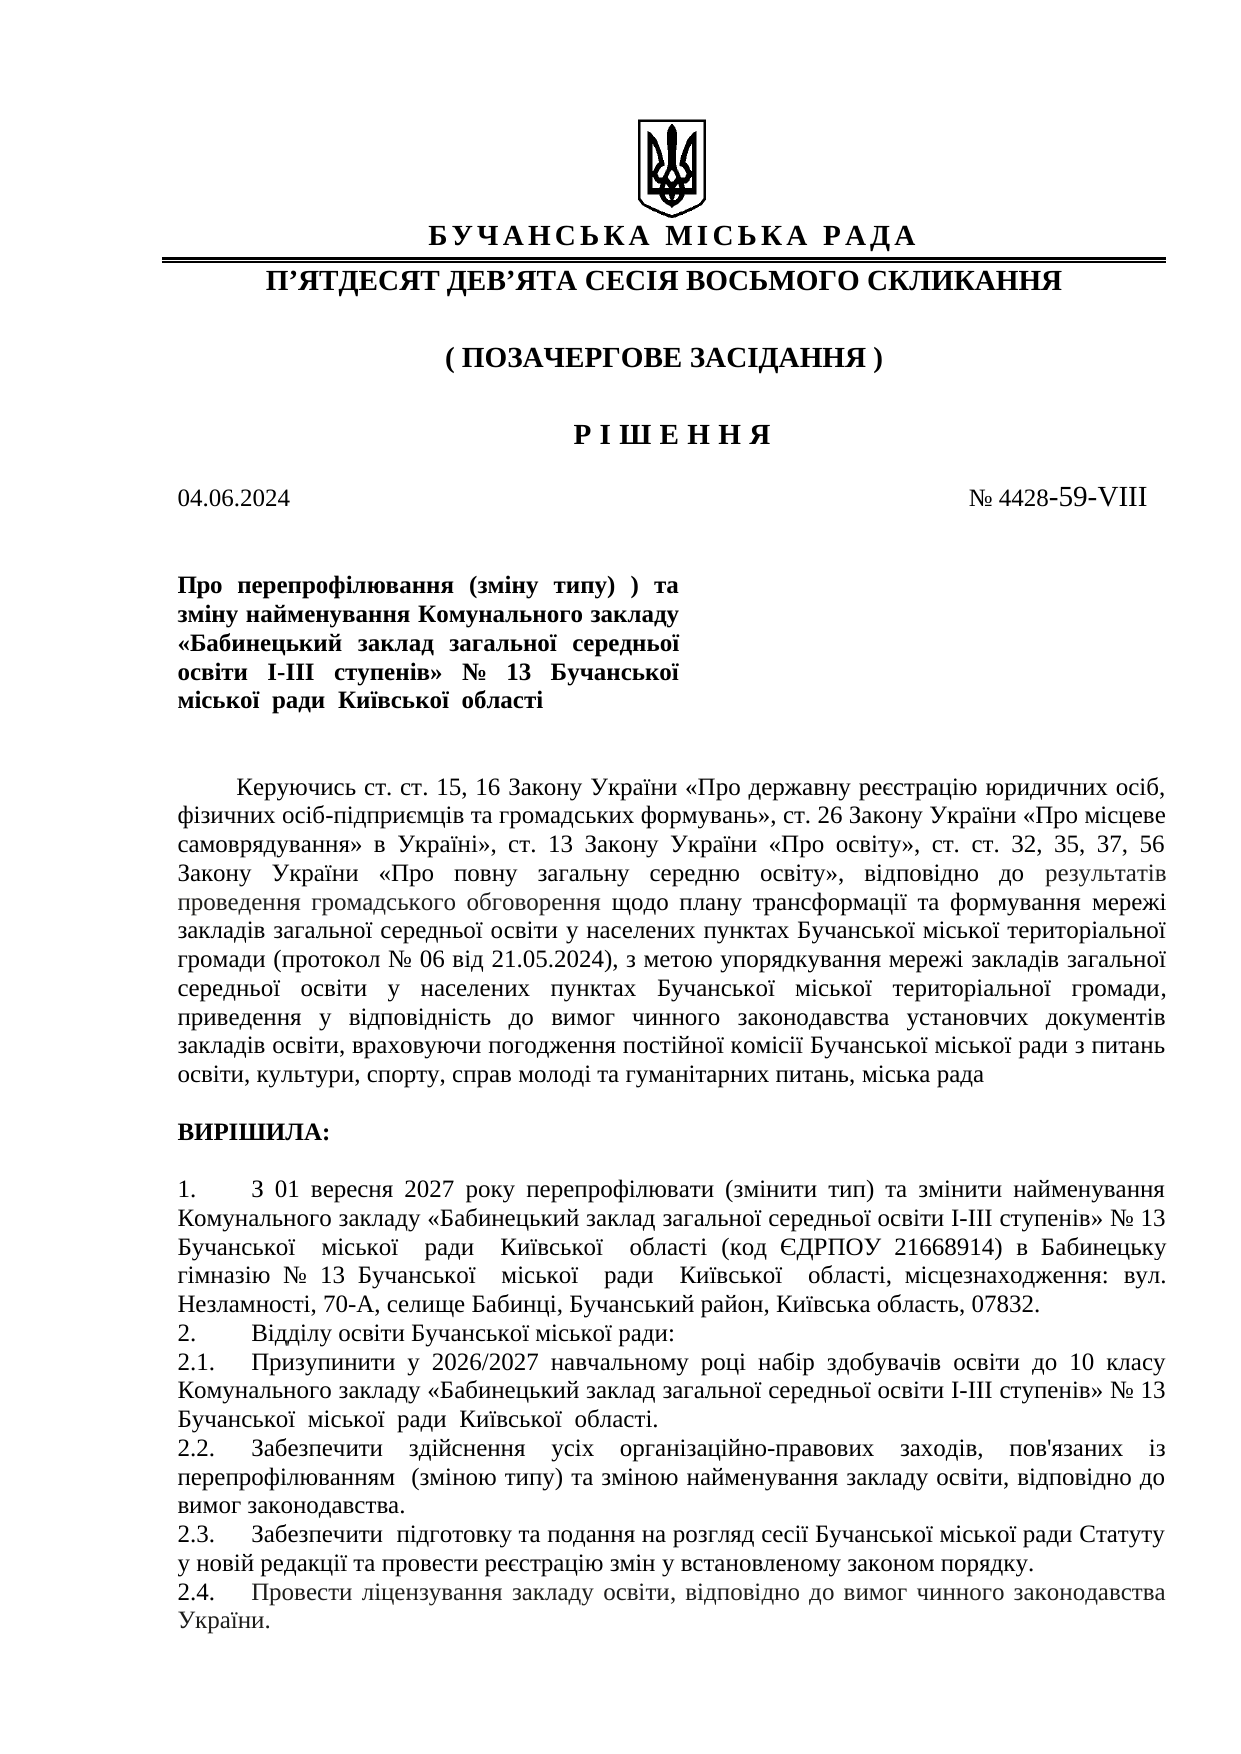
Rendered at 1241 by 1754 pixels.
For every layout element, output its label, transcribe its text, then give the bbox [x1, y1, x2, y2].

list Забезпечити підготовку та подання на розгляд сесії Бучанської міської ради Статуту у новій редакції та провести реєстрацію змін у встановленому законом порядку. [177, 1519, 1167, 1577]
text БУЧАНСЬКА МІСЬКА РАДА [177, 218, 1167, 252]
picture [636, 118, 708, 219]
list Забезпечити здійснення усіх організаційно-правових заходів, пов'язаних із перепрофілюванням (зміною типу) та зміною найменування закладу освіти, відповідно до вимог законодавства. [177, 1433, 1167, 1519]
table_header П’ЯТДЕСЯТ ДЕВ’ЯТА СЕСІЯ ВОСЬМОГО СКЛИКАННЯ ( ПОЗАЧЕРГОВЕ ЗАСІДАННЯ ) [162, 263, 1166, 417]
subtitle 04.06.2024 № 4428-59-VIII [177, 479, 1167, 513]
text Керуючись ст. ст. 15, 16 Закону України «Про державну реєстрацію юридичних осіб, фізичних осіб-підприємців та громадських формувань», ст. 26 Закону України «Про місцеве самоврядування» в Україні», ст. 13 Закону України «Про освіту», ст. ст. 32, 35, 37, 56 Закону України «Про повну загальну середню освіту», відповідно до результатів проведення громадського обговорення щодо плану трансформації та формування мережі закладів загальної середньої освіти у населених пунктах Бучанської міської територіальної громади (протокол № 06 від 21.05.2024), з метою упорядкування мережі закладів загальної середньої освіти у населених пунктах Бучанської міської територіальної громади, приведення у відповідність до вимог чинного законодавства установчих документів закладів освіти, враховуючи погодження постійної комісії Бучанської міської ради з питань освіти, культури, спорту, справ молоді та гуманітарних питань, міська рада [177, 772, 1167, 1088]
list З 01 вересня 2027 року перепрофілювати (змінити тип) та змінити найменування Комунального закладу «Бабинецький заклад загальної середньої освіти І-ІІІ ступенів» № 13 Бучанської міської ради Київської області (код ЄДРПОУ 21668914) в Бабинецьку гімназію № 13 Бучанської міської ради Київської області, місцезнаходження: вул. Незламності, 70-А, селище Бабинці, Бучанський район, Київська область, 07832. [177, 1174, 1167, 1318]
list Призупинити у 2026/2027 навчальному році набір здобувачів освіти до 10 класу Комунального закладу «Бабинецький заклад загальної середньої освіти І-ІІІ ступенів» № 13 Бучанської міської ради Київської області. [177, 1347, 1167, 1433]
text ВИРІШИЛА: [177, 1117, 1167, 1145]
list Провести ліцензування закладу освіти, відповідно до вимог чинного законодавства України. [177, 1577, 1167, 1634]
text Про перепрофілювання (зміну типу) ) та зміну найменування Комунального закладу «Бабинецький заклад загальної середньої освіти І-ІІІ ступенів» № 13 Бучанської міської ради Київської області [177, 570, 679, 714]
text РІШЕННЯ [177, 417, 1167, 451]
list Відділу освіти Бучанської міської ради: [177, 1318, 1167, 1347]
